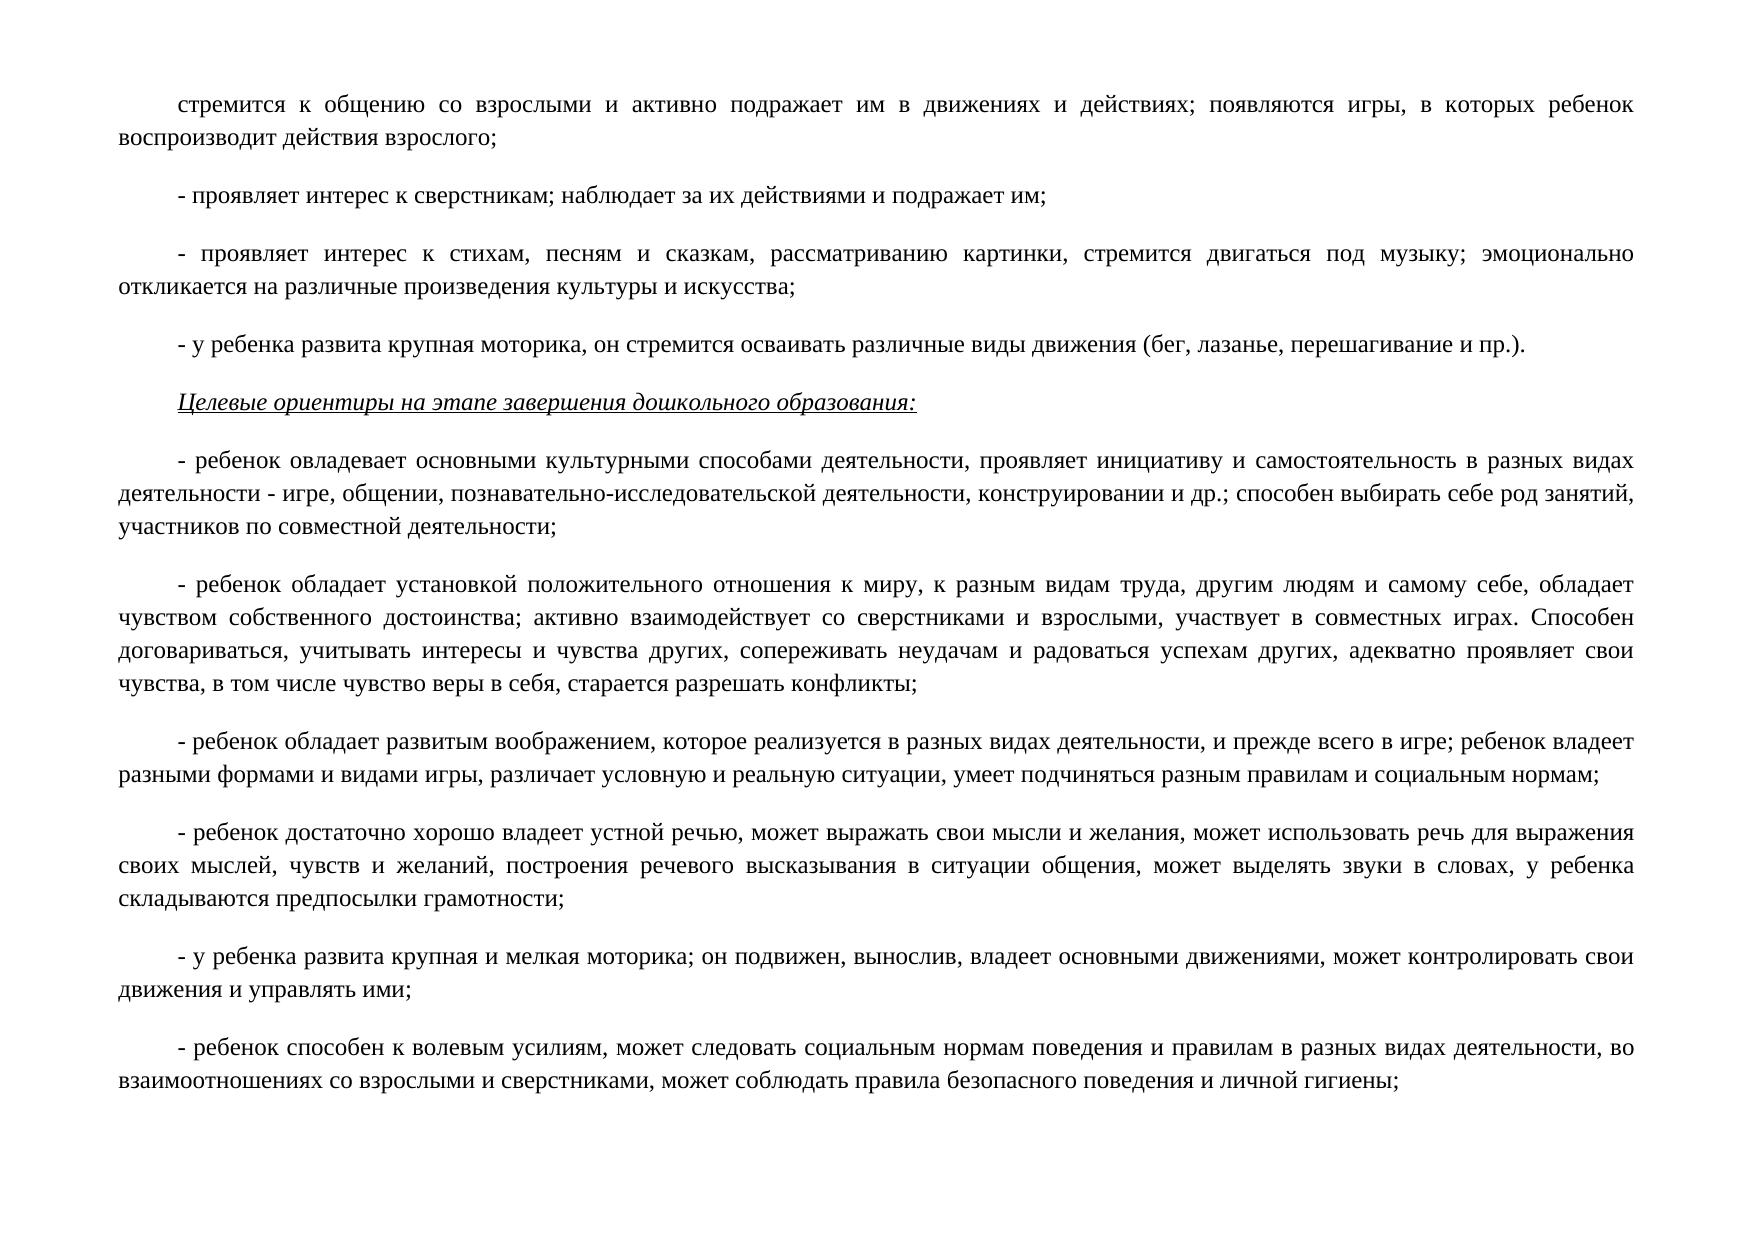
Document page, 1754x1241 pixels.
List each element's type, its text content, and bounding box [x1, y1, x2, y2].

text - ребенок обладает установкой положительного отношения к миру, к разным видам труда, другим людям и самому себе, обладает чувством собственного достоинства; активно взаимодействует со сверстниками и взрослыми, участвует в совместных играх. Способен договариваться, учитывать интересы и чувства других, сопереживать неудачам и радоваться успехам других, адекватно проявляет свои чувства, в том числе чувство веры в себя, старается разрешать конфликты; [118, 569, 1636, 697]
text - у ребенка развита крупная и мелкая моторика; он подвижен, вынослив, владеет основными движениями, может контролировать свои движения и управлять ими; [118, 941, 1636, 1003]
text - проявляет интерес к стихам, песням и сказкам, рассматриванию картинки, стремится двигаться под музыку; эмоционально откликается на различные произведения культуры и искусства; [118, 238, 1636, 299]
text - у ребенка развита крупная моторика, он стремится осваивать различные виды движения (бег, лазанье, перешагивание и пр.). [118, 329, 1636, 357]
text - ребенок обладает развитым воображением, которое реализуется в разных видах деятельности, и прежде всего в игре; ребенок владеет разными формами и видами игры, различает условную и реальную ситуации, умеет подчиняться разным правилам и социальным нормам; [118, 726, 1636, 788]
text - ребенок способен к волевым усилиям, может следовать социальным нормам поведения и правилам в разных видах деятельности, во взаимоотношениях со взрослыми и сверстниками, может соблюдать правила безопасного поведения и личной гигиены; [118, 1032, 1636, 1094]
text - ребенок овладевает основными культурными способами деятельности, проявляет инициативу и самостоятельность в разных видах деятельности - игре, общении, познавательно-исследовательской деятельности, конструировании и др.; способен выбирать себе род занятий, участников по совместной деятельности; [118, 445, 1636, 539]
text стремится к общению со взрослыми и активно подражает им в движениях и действиях; появляются игры, в которых ребенок воспроизводит действия взрослого; [118, 89, 1636, 150]
text Целевые ориентиры на этапе завершения дошкольного образования: [118, 387, 1636, 416]
text - проявляет интерес к сверстникам; наблюдает за их действиями и подражает им; [118, 180, 1636, 208]
text - ребенок достаточно хорошо владеет устной речью, может выражать свои мысли и желания, может использовать речь для выражения своих мыслей, чувств и желаний, построения речевого высказывания в ситуации общения, может выделять звуки в словах, у ребенка складываются предпосылки грамотности; [118, 817, 1636, 912]
